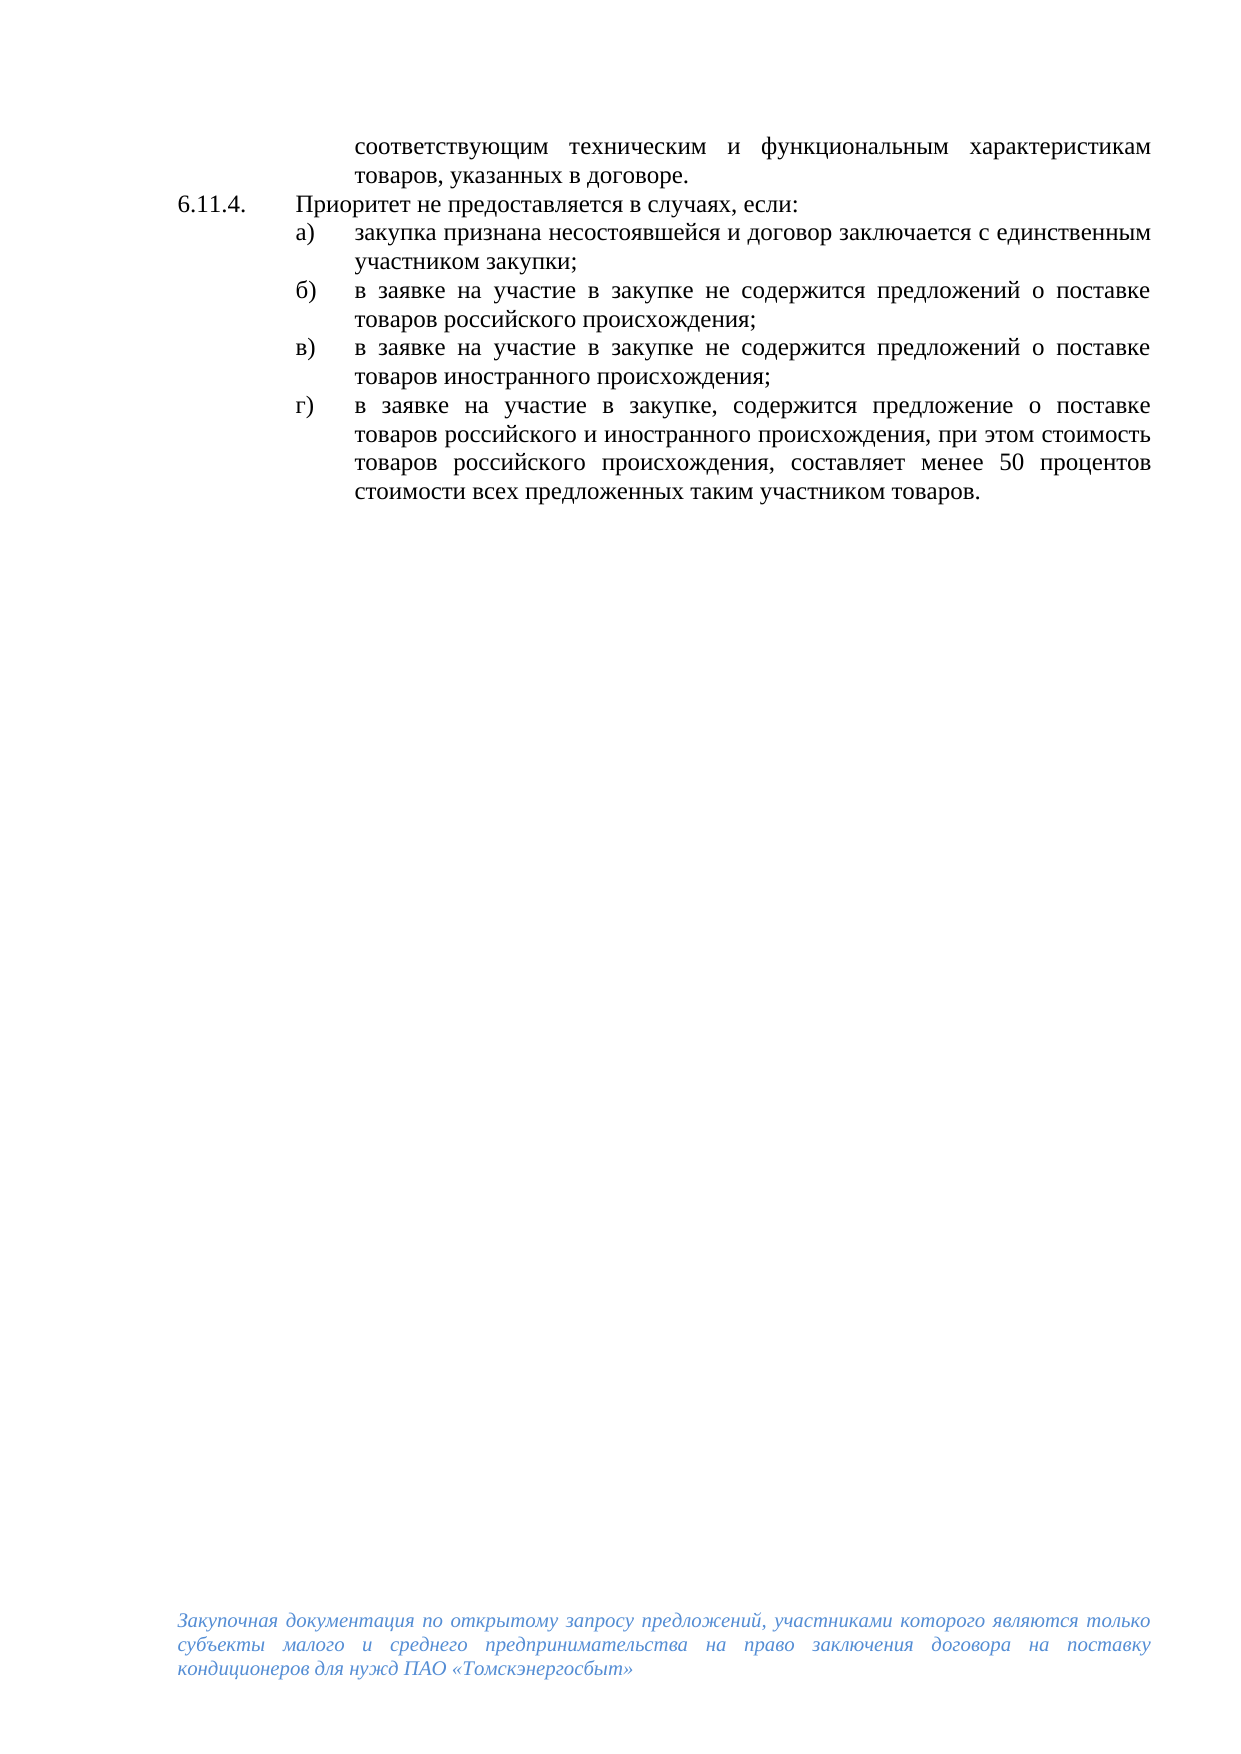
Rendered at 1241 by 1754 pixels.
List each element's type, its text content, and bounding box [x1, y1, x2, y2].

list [295, 131, 1152, 189]
list закупка признана несостоявшейся и договор заключается с единственным участником закупки; [295, 217, 1152, 275]
list в заявке на участие в закупке не содержится предложений о поставке товаров российского происхождения; [295, 275, 1152, 332]
list в заявке на участие в закупке не содержится предложений о поставке товаров иностранного происхождения; [295, 332, 1152, 390]
list Приоритет не предоставляется в случаях, если: [177, 189, 1152, 217]
list в заявке на участие в закупке, содержится предложение о поставке товаров российского и иностранного происхождения, при этом стоимость товаров российского происхождения, составляет менее 50 процентов стоимости всех предложенных таким участником товаров. [295, 390, 1152, 505]
